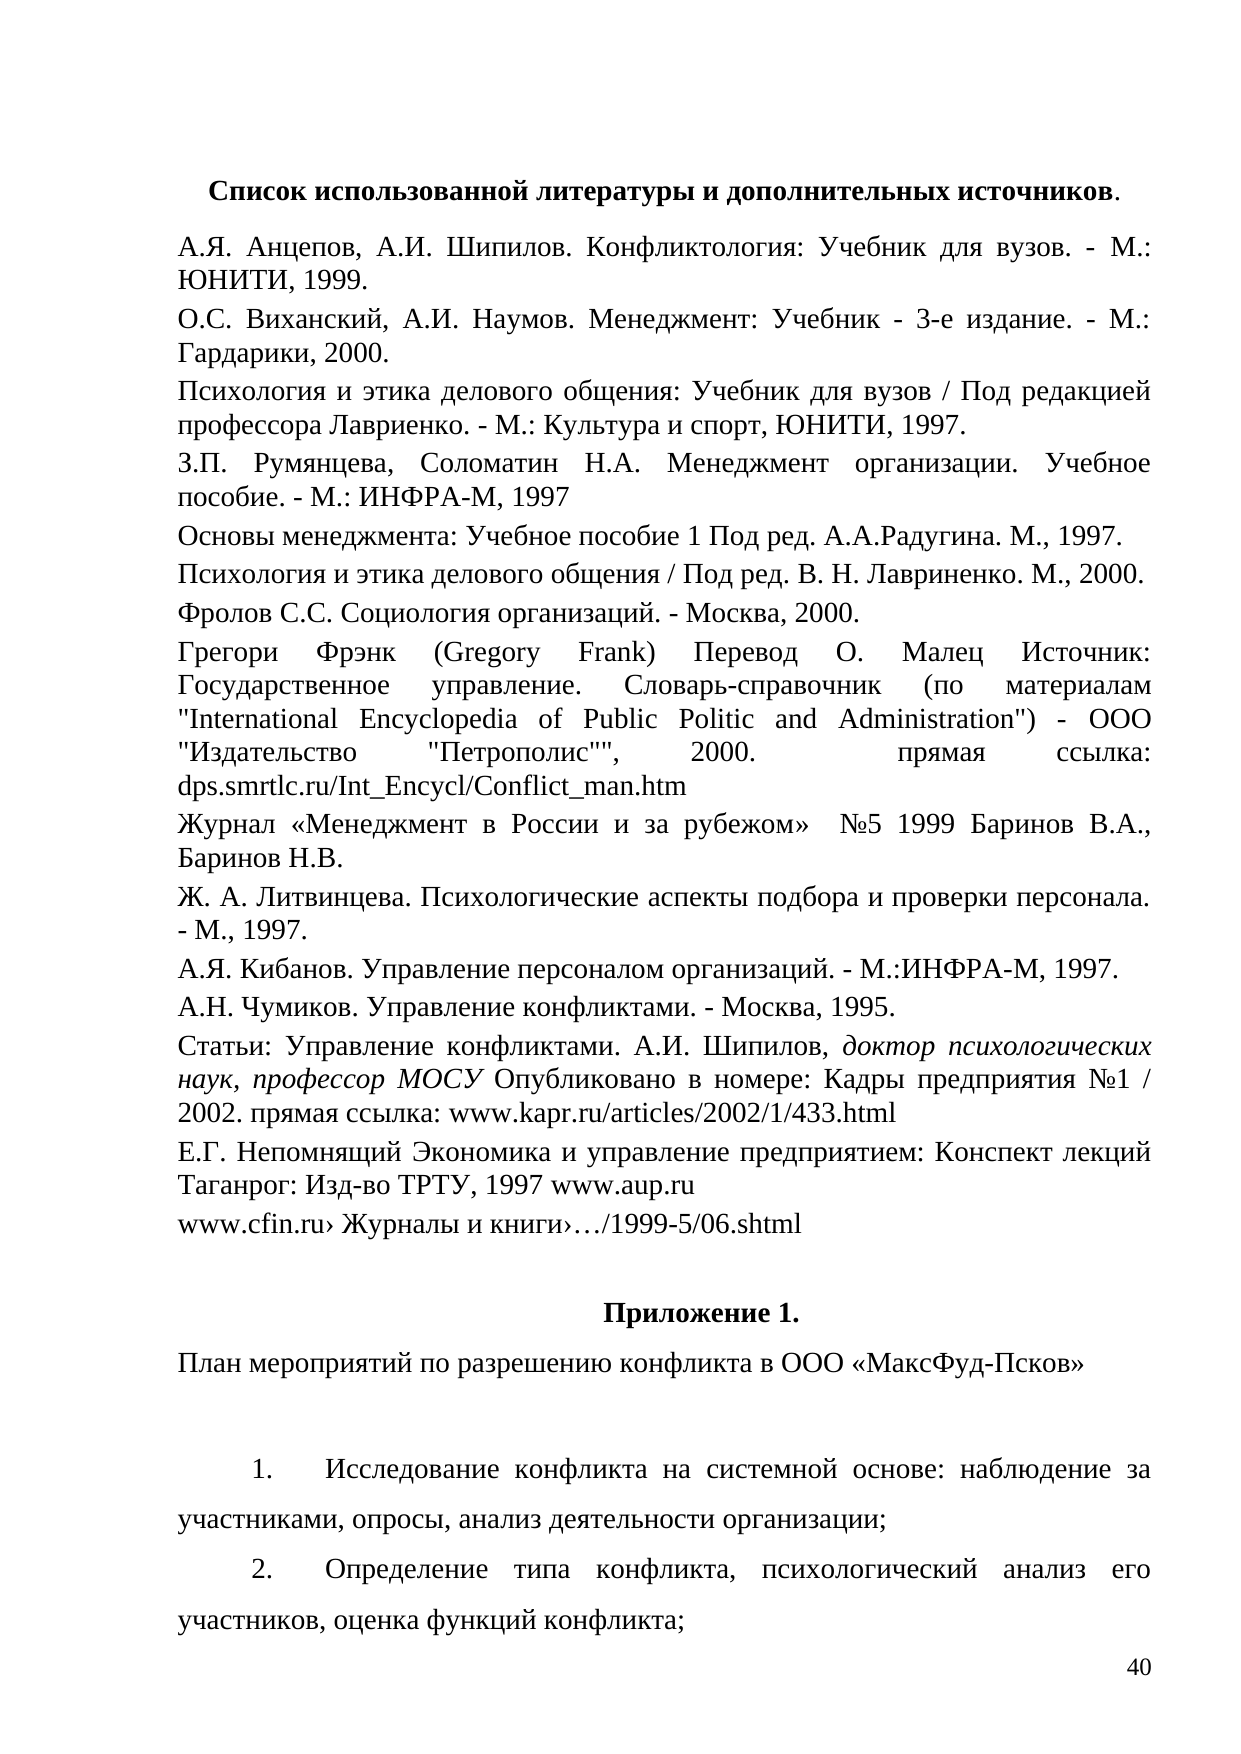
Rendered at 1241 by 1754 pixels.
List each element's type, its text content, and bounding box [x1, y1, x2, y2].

text Ж. А. Литвинцева. Психологические аспекты подбора и проверки персонала. - М., 1997. [177, 879, 1152, 946]
text Журнал «Менеджмент в России и за рубежом» №5 1999 Баринов В.А., Баринов Н.В. [177, 806, 1152, 873]
text Список использованной литературы и дополнительных источников. [177, 173, 1152, 207]
text www.cfin.ru› Журналы и книги›…/1999-5/06.shtml [177, 1206, 1152, 1239]
text Основы менеджмента: Учебное пособие 1 Под ред. А.А.Радугина. М., 1997. [177, 518, 1152, 551]
list Определение типа конфликта, психологический анализ его участников, оценка функций конфликта; [177, 1552, 1152, 1636]
text Фролов С.С. Социология организаций. - Москва, 2000. [177, 595, 1152, 628]
list Исследование конфликта на системной основе: наблюдение за участниками, опросы, анализ деятельности организации; [177, 1451, 1152, 1535]
text А.Н. Чумиков. Управление конфликтами. - Москва, 1995. [177, 989, 1152, 1023]
text А.Я. Кибанов. Управление персоналом организаций. - М.:ИНФРА-М, 1997. [177, 951, 1152, 984]
text Психология и этика делового общения / Под ред. В. Н. Лавриненко. М., 2000. [177, 556, 1152, 590]
text Психология и этика делового общения: Учебник для вузов / Под редакцией профессора Лавриенко. - М.: Культура и спорт, ЮНИТИ, 1997. [177, 373, 1152, 440]
text Грегори Фрэнк (Gregory Frank) Перевод О. Малец Источник: Государственное управление. Словарь-справочник (по материалам "International Encyclopedia of Public Politic and Administration") - ООО "Издательство "Петрополис"", 2000. прямая ссылка: dps.smrtlc.ru/Int_Encycl/Conflict_man.htm [177, 634, 1152, 801]
text О.С. Виханский, А.И. Наумов. Менеджмент: Учебник - 3-е издание. - М.: Гардарики, 2000. [177, 301, 1152, 368]
subtitle План мероприятий по разрешению конфликта в ООО «МаксФуд-Псков» [177, 1345, 1152, 1379]
text Е.Г. Непомнящий Экономика и управление предприятием: Конспект лекций Таганрог: Изд-во ТРТУ, 1997 www.aup.ru [177, 1134, 1152, 1201]
list Приложение 1. [177, 1295, 1152, 1328]
text З.П. Румянцева, Соломатин Н.А. Менеджмент организации. Учебное пособие. - М.: ИНФРА-М, 1997 [177, 446, 1152, 513]
text Статьи: Управление конфликтами. А.И. Шипилов, доктор психологических наук, профессор МОСУ Опубликовано в номере: Кадры предприятия №1 / 2002. прямая ссылка: www.kapr.ru/articles/2002/1/433.html [177, 1028, 1152, 1129]
text А.Я. Анцепов, А.И. Шипилов. Конфликтология: Учебник для вузов. - М.: ЮНИТИ, 1999. [177, 229, 1152, 296]
